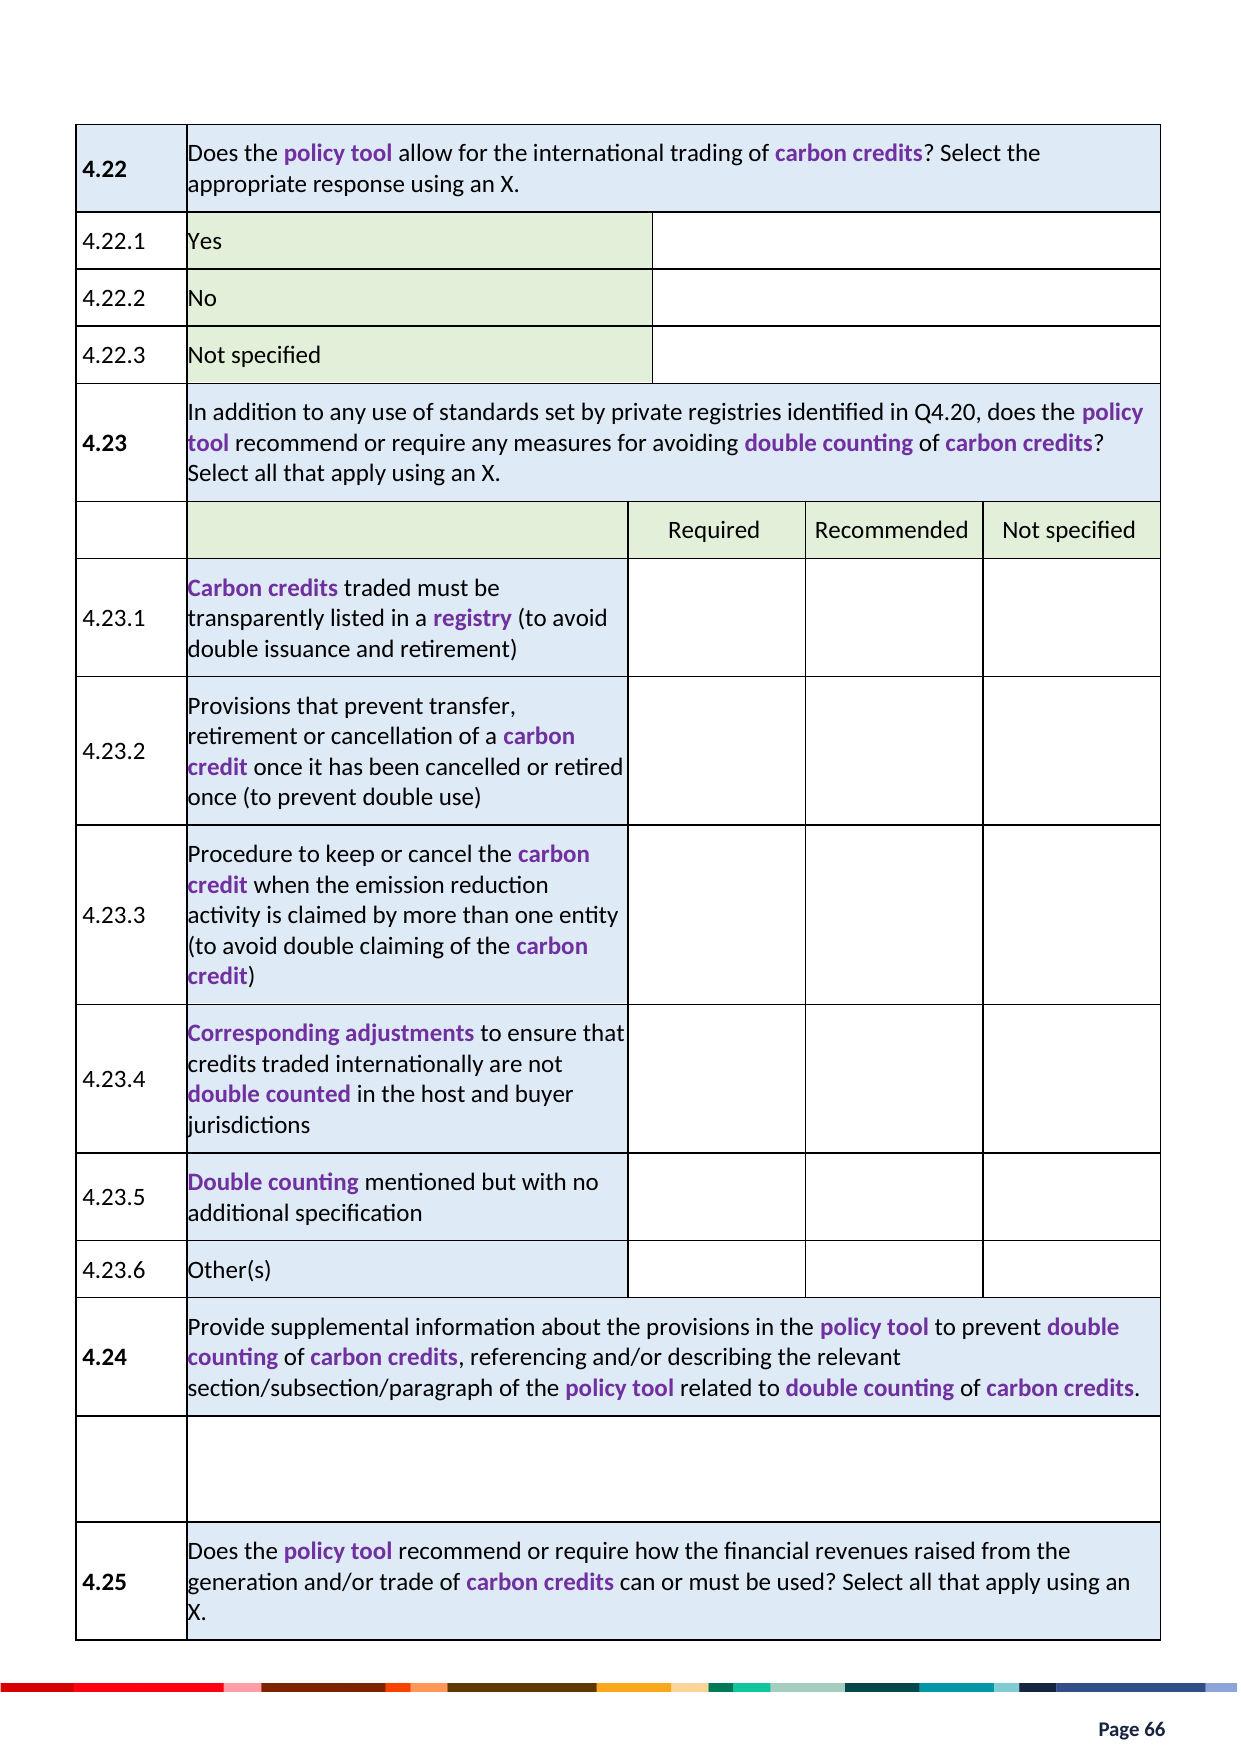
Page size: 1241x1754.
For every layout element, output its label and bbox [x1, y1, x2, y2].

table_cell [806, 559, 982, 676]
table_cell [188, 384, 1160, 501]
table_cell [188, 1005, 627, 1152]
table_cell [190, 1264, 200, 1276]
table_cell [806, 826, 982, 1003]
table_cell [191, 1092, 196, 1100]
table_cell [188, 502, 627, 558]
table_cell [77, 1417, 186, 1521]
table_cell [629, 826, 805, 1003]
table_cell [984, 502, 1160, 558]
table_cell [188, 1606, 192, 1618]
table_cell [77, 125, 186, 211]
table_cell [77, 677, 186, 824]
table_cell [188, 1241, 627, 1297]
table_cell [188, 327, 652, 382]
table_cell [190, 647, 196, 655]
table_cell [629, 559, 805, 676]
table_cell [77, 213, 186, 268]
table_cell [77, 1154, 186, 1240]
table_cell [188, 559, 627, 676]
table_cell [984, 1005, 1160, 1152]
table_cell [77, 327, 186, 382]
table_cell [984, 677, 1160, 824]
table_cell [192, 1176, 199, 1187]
picture [0, 1683, 1236, 1692]
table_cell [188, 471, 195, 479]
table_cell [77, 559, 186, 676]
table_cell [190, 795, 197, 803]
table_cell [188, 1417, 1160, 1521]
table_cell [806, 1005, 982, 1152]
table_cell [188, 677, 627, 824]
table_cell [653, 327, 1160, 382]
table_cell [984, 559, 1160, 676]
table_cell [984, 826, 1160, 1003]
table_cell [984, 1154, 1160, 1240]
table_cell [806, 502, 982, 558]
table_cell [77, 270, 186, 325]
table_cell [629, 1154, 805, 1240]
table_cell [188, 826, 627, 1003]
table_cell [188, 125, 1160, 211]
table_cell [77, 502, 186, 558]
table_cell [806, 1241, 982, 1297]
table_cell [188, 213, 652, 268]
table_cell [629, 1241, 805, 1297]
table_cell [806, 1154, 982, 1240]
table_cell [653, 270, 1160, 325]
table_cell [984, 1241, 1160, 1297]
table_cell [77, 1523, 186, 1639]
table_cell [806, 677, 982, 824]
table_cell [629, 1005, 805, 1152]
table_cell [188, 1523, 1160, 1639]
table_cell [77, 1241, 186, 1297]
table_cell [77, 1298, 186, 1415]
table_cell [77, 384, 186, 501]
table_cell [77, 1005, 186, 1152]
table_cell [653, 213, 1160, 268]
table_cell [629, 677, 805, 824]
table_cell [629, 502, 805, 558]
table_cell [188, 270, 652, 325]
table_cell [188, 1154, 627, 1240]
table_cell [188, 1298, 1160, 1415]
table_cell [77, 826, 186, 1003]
